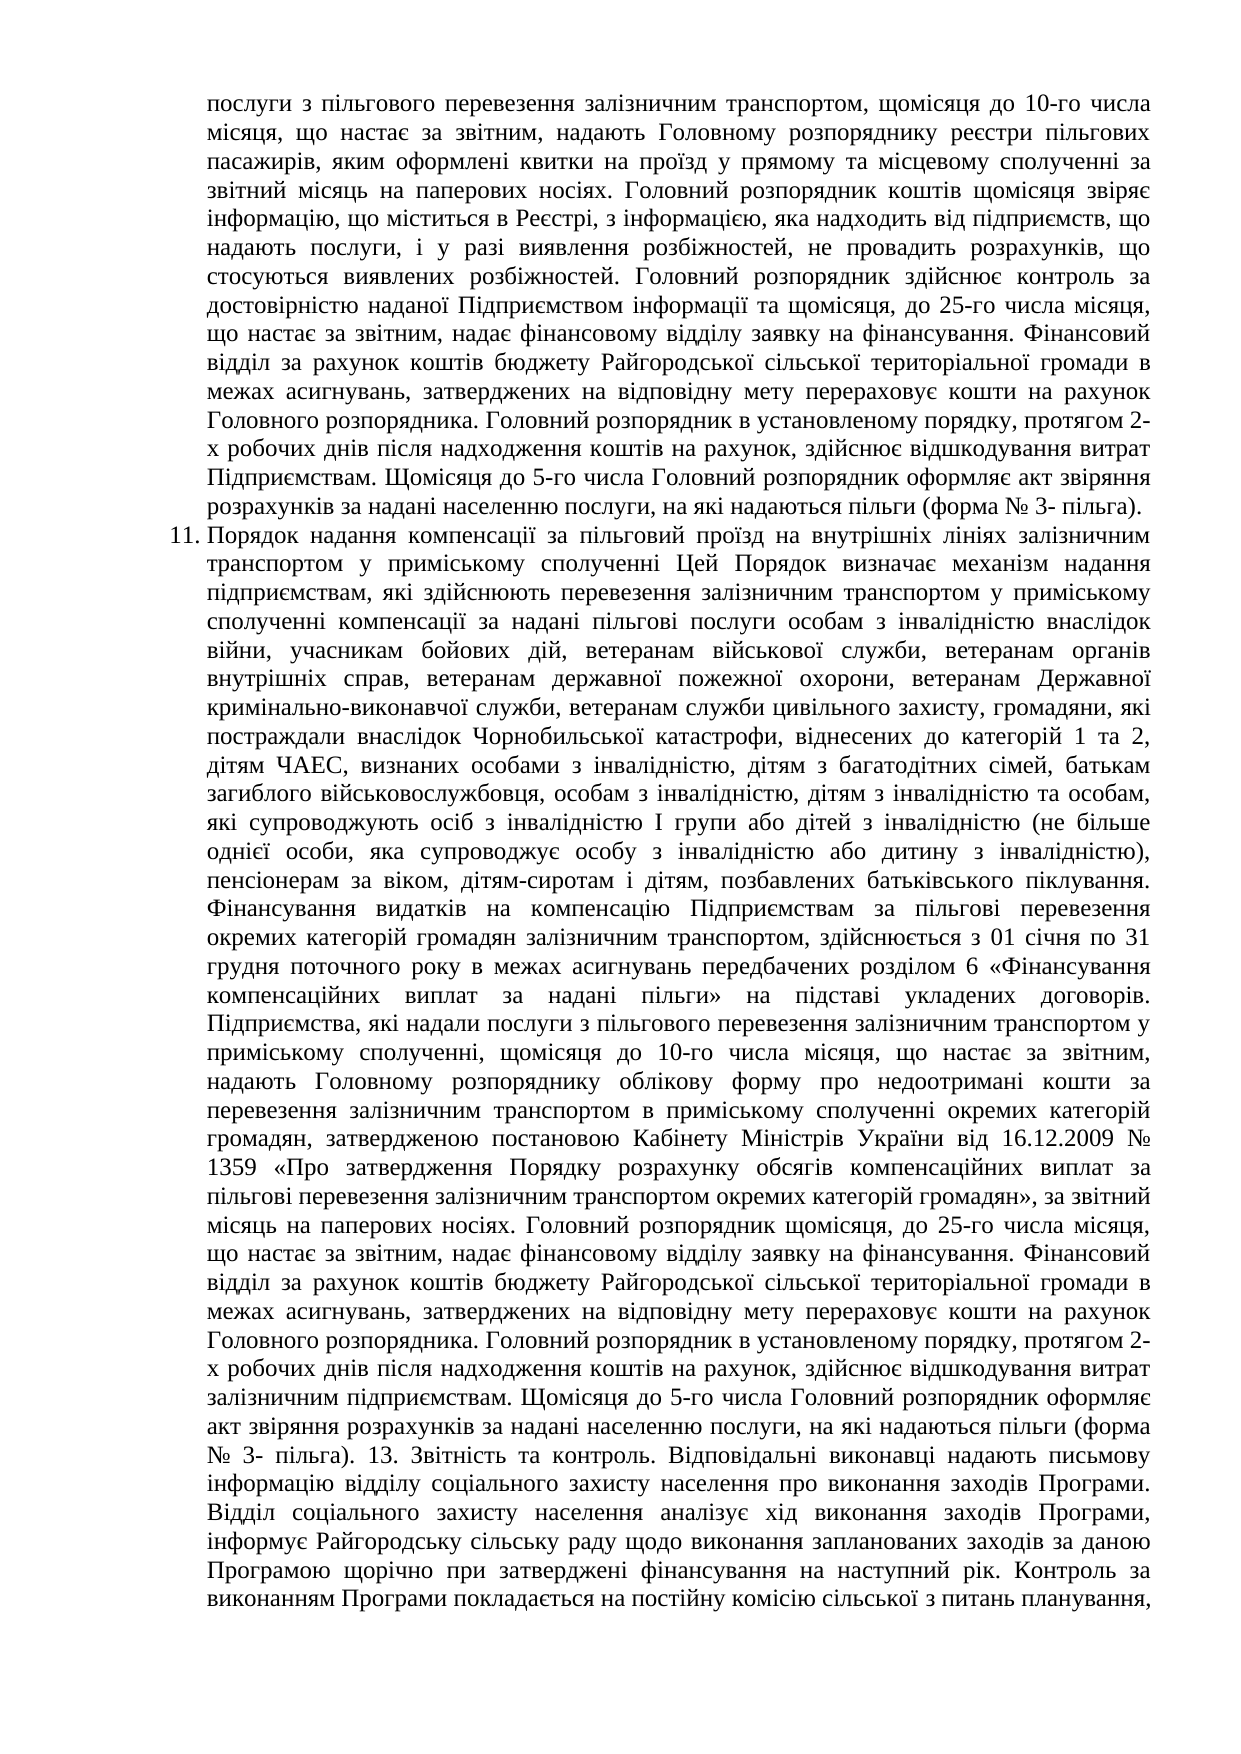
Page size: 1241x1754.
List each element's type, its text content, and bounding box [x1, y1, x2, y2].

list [169, 88, 1152, 520]
